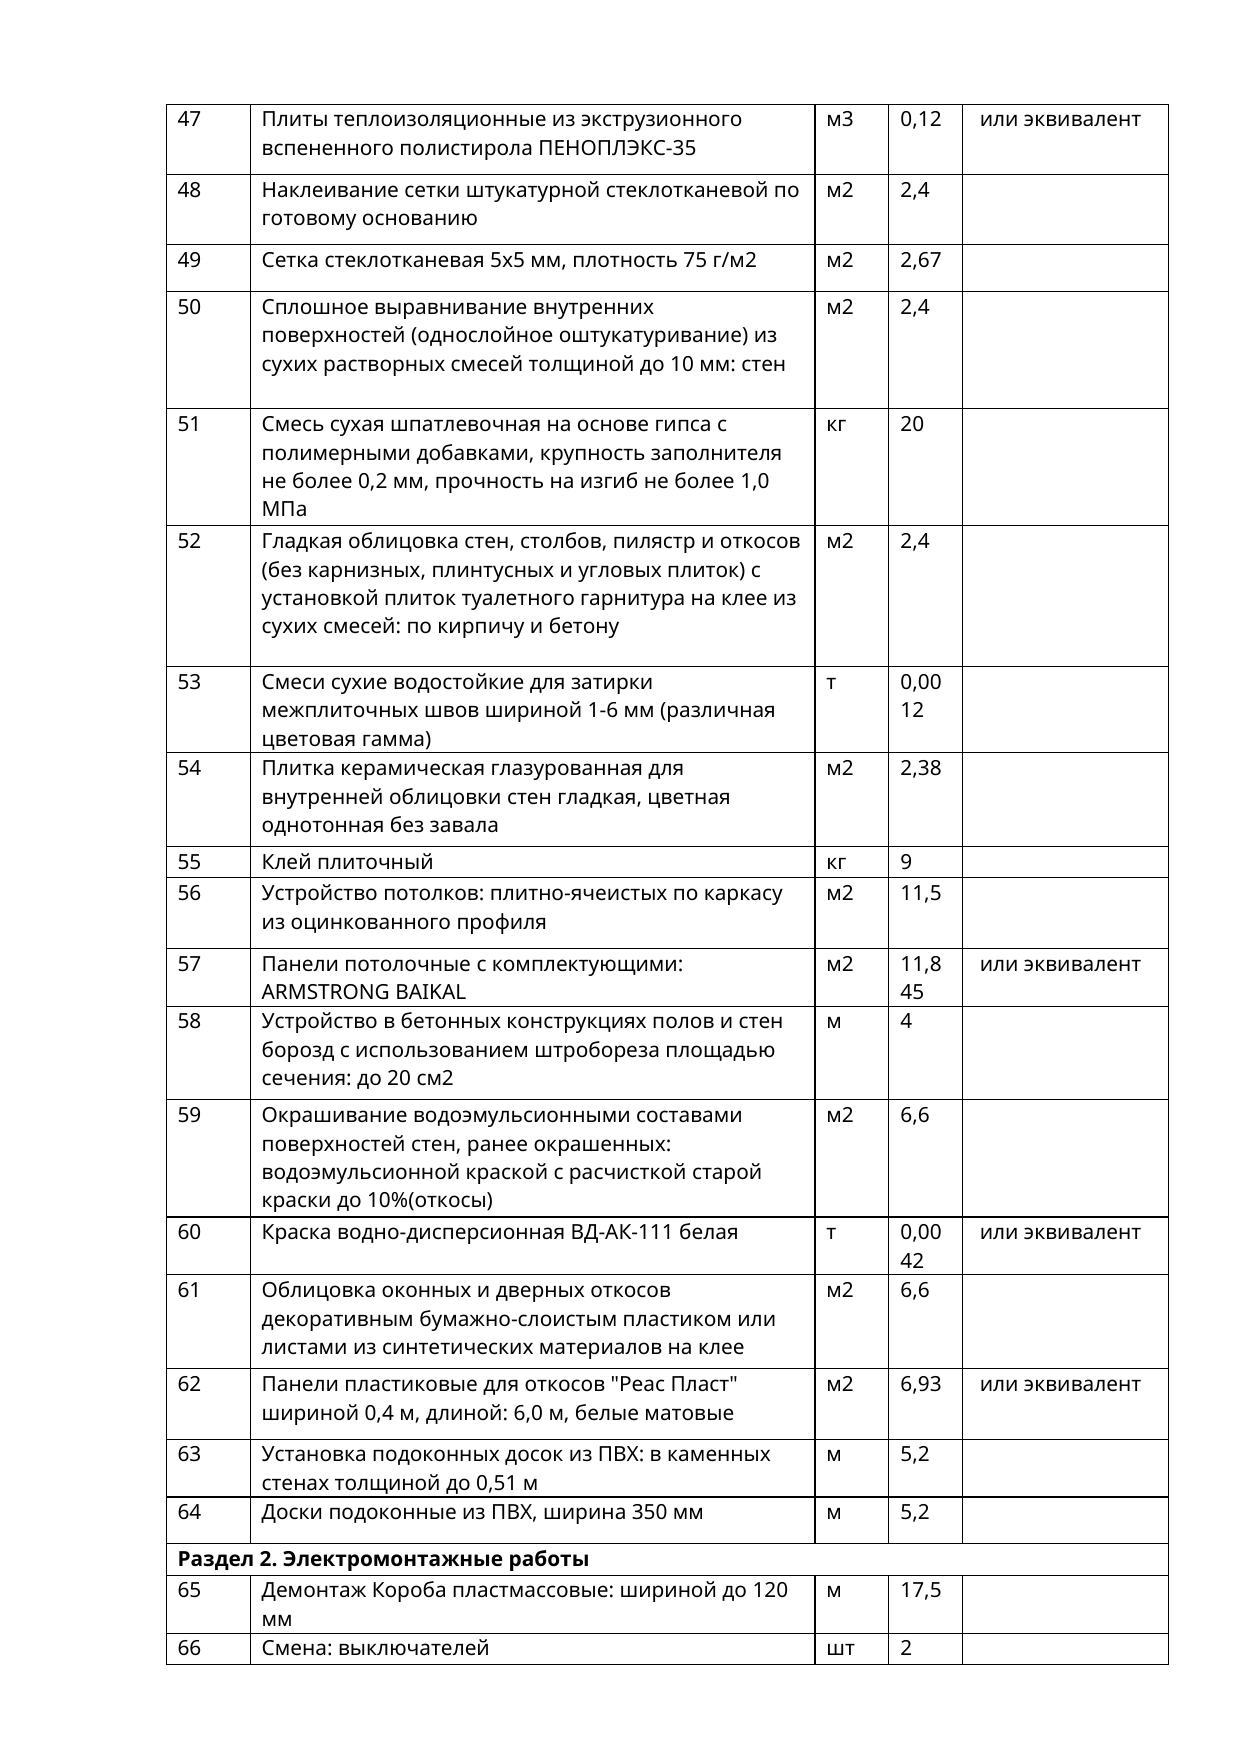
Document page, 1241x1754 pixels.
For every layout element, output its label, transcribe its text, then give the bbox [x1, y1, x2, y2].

table_cell Доски подоконные из ПВХ, ширина 350 мм [251, 1498, 814, 1543]
table_cell Наклеивание сетки штукатурной стеклотканевой по готовому основанию [251, 175, 814, 244]
table_cell 66 [167, 1634, 250, 1664]
table_cell Краска водно-дисперсионная ВД-АК-111 белая [251, 1218, 814, 1274]
table_cell 17,5 [889, 1576, 962, 1632]
table_cell Смена: выключателей [251, 1634, 814, 1664]
table_cell Установка подоконных досок из ПВХ: в каменных стенах толщиной до 0,51 м [251, 1440, 814, 1496]
table_cell 11,5 [889, 878, 962, 948]
table_cell Устройство в бетонных конструкциях полов и стен борозд с использованием штробореза площадью сечения: до 20 см2 [251, 1007, 814, 1099]
table_cell 56 [167, 878, 250, 948]
table_cell 64 [167, 1498, 250, 1543]
table_cell [963, 667, 1168, 752]
table_cell 51 [167, 409, 250, 525]
table_cell Гладкая облицовка стен, столбов, пилястр и откосов (без карнизных, плинтусных и угловых плиток) с установкой плиток туалетного гарнитура на клее из сухих смесей: по кирпичу и бетону [251, 526, 814, 666]
table_cell [963, 526, 1168, 666]
table_cell Панели пластиковые для откосов "Реас Пласт" шириной 0,4 м, длиной: 6,0 м, белые матовые [251, 1369, 814, 1438]
table_cell Демонтаж Короба пластмассовые: шириной до 120 мм [251, 1576, 814, 1632]
table_cell 65 [167, 1576, 250, 1632]
table_cell 58 [167, 1007, 250, 1099]
table_cell м2 [816, 1275, 888, 1368]
table_cell [963, 409, 1168, 525]
table_cell или эквивалент [963, 105, 1168, 174]
table_cell 63 [167, 1440, 250, 1496]
table_cell [963, 292, 1168, 408]
table_cell шт [816, 1634, 888, 1664]
table_cell м [816, 1007, 888, 1099]
table_cell [963, 1576, 1168, 1632]
table_cell 2,38 [889, 753, 962, 846]
table_cell [963, 175, 1168, 244]
table_cell Сетка стеклотканевая 5х5 мм, плотность 75 г/м2 [251, 245, 814, 291]
table_cell м2 [816, 949, 888, 1006]
table_cell или эквивалент [963, 1369, 1168, 1438]
table_cell 2,4 [889, 175, 962, 244]
table_cell 60 [167, 1218, 250, 1274]
table_cell 5,2 [889, 1440, 962, 1496]
table_cell 6,6 [889, 1275, 962, 1368]
table_cell Сплошное выравнивание внутренних поверхностей (однослойное оштукатуривание) из сухих растворных смесей толщиной до 10 мм: стен [251, 292, 814, 408]
table_cell Окрашивание водоэмульсионными составами поверхностей стен, ранее окрашенных: водоэмульсионной краской с расчисткой старой краски до 10%(откосы) [251, 1100, 814, 1216]
table_cell 57 [167, 949, 250, 1006]
table_cell м [816, 1498, 888, 1543]
table_cell Облицовка оконных и дверных откосов декоративным бумажно-слоистым пластиком или листами из синтетических материалов на клее [251, 1275, 814, 1368]
table_cell 55 [167, 847, 250, 877]
table_cell или эквивалент [963, 1218, 1168, 1274]
table_cell [963, 753, 1168, 846]
table_cell [963, 1498, 1168, 1543]
table_cell [963, 847, 1168, 877]
table_cell [963, 878, 1168, 948]
table_cell 6,6 [889, 1100, 962, 1216]
table_cell [963, 1007, 1168, 1099]
table_cell 2,67 [889, 245, 962, 291]
table_cell Устройство потолков: плитно-ячеистых по каркасу из оцинкованного профиля [251, 878, 814, 948]
table_cell м2 [816, 292, 888, 408]
table_cell Плитка керамическая глазурованная для внутренней облицовки стен гладкая, цветная однотонная без завала [251, 753, 814, 846]
table_cell т [816, 667, 888, 752]
table_cell 61 [167, 1275, 250, 1368]
table_cell [963, 1440, 1168, 1496]
table_cell 20 [889, 409, 962, 525]
table_cell 62 [167, 1369, 250, 1438]
table_cell 11,845 [889, 949, 962, 1006]
table_cell кг [816, 409, 888, 525]
table_cell 0,12 [889, 105, 962, 174]
table_cell 0,0012 [889, 667, 962, 752]
table_cell м2 [816, 1369, 888, 1438]
table_cell 0,0042 [889, 1218, 962, 1274]
table_cell 6,93 [889, 1369, 962, 1438]
table_cell кг [816, 847, 888, 877]
table_cell Смесь сухая шпатлевочная на основе гипса с полимерными добавками, крупность заполнителя не более 0,2 мм, прочность на изгиб не более 1,0 МПа [251, 409, 814, 525]
table_cell м3 [816, 105, 888, 174]
table_cell [963, 1634, 1168, 1664]
table_cell м [816, 1440, 888, 1496]
table_cell м2 [816, 526, 888, 666]
table_cell м [816, 1576, 888, 1632]
table_cell 48 [167, 175, 250, 244]
table_cell Плиты теплоизоляционные из экструзионного вспененного полистирола ПЕНОПЛЭКС-35 [251, 105, 814, 174]
table_cell м2 [816, 245, 888, 291]
table_cell 52 [167, 526, 250, 666]
table_cell 2 [889, 1634, 962, 1664]
table_cell или эквивалент [963, 949, 1168, 1006]
table_cell 54 [167, 753, 250, 846]
table_cell Смеси сухие водостойкие для затирки межплиточных швов шириной 1-6 мм (различная цветовая гамма) [251, 667, 814, 752]
table_cell 9 [889, 847, 962, 877]
table_cell т [816, 1218, 888, 1274]
table_cell 4 [889, 1007, 962, 1099]
table_cell Клей плиточный [251, 847, 814, 877]
table_cell 47 [167, 105, 250, 174]
table_cell 2,4 [889, 526, 962, 666]
table_cell [963, 245, 1168, 291]
table_cell м2 [816, 878, 888, 948]
table_cell 50 [167, 292, 250, 408]
table_cell 5,2 [889, 1498, 962, 1543]
table_cell 49 [167, 245, 250, 291]
table_cell м2 [816, 175, 888, 244]
table_cell [963, 1100, 1168, 1216]
table_cell 53 [167, 667, 250, 752]
table_cell [963, 1275, 1168, 1368]
table_cell м2 [816, 753, 888, 846]
table_cell м2 [816, 1100, 888, 1216]
table_cell Панели потолочные с комплектующими: ARMSTRONG BAIKAL [251, 949, 814, 1006]
table_cell 2,4 [889, 292, 962, 408]
table_cell 59 [167, 1100, 250, 1216]
table_cell Раздел 2. Электромонтажные работы [167, 1544, 1168, 1574]
